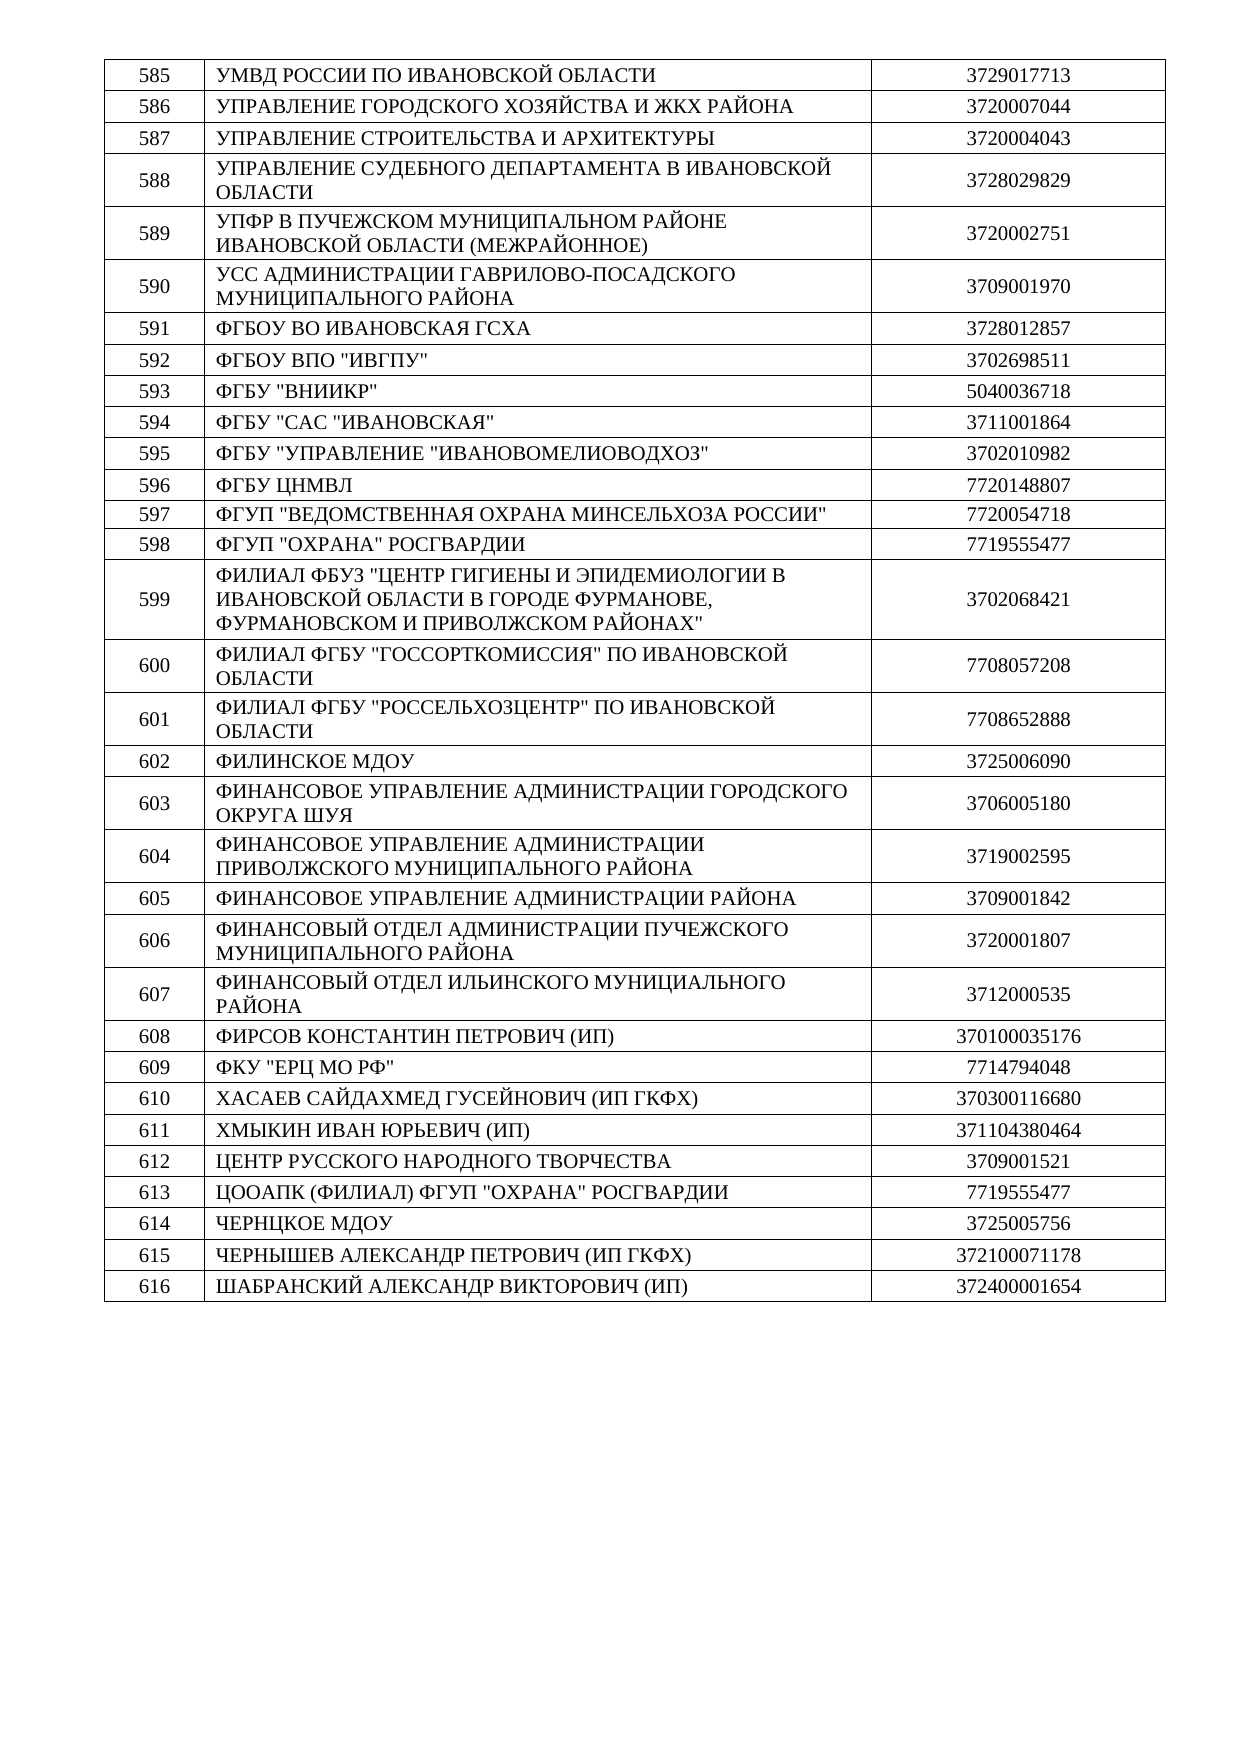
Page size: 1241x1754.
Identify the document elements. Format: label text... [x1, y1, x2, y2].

table_cell 609 [105, 1052, 204, 1082]
table_cell 7708057208 [872, 640, 1165, 692]
table_cell ФГБУ "ВНИИКР" [205, 376, 871, 406]
table_cell 3709001842 [872, 883, 1165, 913]
table_cell ХАСАЕВ САЙДАХМЕД ГУСЕЙНОВИЧ (ИП ГКФХ) [205, 1083, 871, 1113]
table_cell 595 [105, 438, 204, 468]
table_cell УПФР В ПУЧЕЖСКОМ МУНИЦИПАЛЬНОМ РАЙОНЕ ИВАНОВСКОЙ ОБЛАСТИ (МЕЖРАЙОННОЕ) [205, 207, 871, 259]
table_cell УПРАВЛЕНИЕ СУДЕБНОГО ДЕПАРТАМЕНТА В ИВАНОВСКОЙ ОБЛАСТИ [205, 154, 871, 206]
table_cell ХМЫКИН ИВАН ЮРЬЕВИЧ (ИП) [205, 1115, 871, 1145]
table_cell 3720002751 [872, 207, 1165, 259]
table_cell ФИНАНСОВОЕ УПРАВЛЕНИЕ АДМИНИСТРАЦИИ ПРИВОЛЖСКОГО МУНИЦИПАЛЬНОГО РАЙОНА [205, 830, 871, 882]
table_cell 597 [105, 501, 204, 527]
table_cell 600 [105, 640, 204, 692]
table_cell 602 [105, 746, 204, 776]
table_cell УПРАВЛЕНИЕ СТРОИТЕЛЬСТВА И АРХИТЕКТУРЫ [205, 123, 871, 153]
table_cell ФИРСОВ КОНСТАНТИН ПЕТРОВИЧ (ИП) [205, 1021, 871, 1051]
table_cell 7719555477 [872, 1177, 1165, 1207]
table_cell 590 [105, 260, 204, 312]
table_cell 589 [105, 207, 204, 259]
table_cell УМВД РОССИИ ПО ИВАНОВСКОЙ ОБЛАСТИ [205, 60, 871, 90]
table_cell ЦООАПК (ФИЛИАЛ) ФГУП "ОХРАНА" РОСГВАРДИИ [205, 1177, 871, 1207]
table_cell 7719555477 [872, 529, 1165, 559]
table_cell 615 [105, 1240, 204, 1270]
table_cell 613 [105, 1177, 204, 1207]
table_cell 3728029829 [872, 154, 1165, 206]
table_cell 370100035176 [872, 1021, 1165, 1051]
table_cell 7714794048 [872, 1052, 1165, 1082]
table_cell 598 [105, 529, 204, 559]
table_cell 612 [105, 1146, 204, 1176]
table_cell 3702068421 [872, 560, 1165, 638]
table_cell 3720004043 [872, 123, 1165, 153]
table_cell 7720054718 [872, 501, 1165, 527]
table_cell ФИЛИНСКОЕ МДОУ [205, 746, 871, 776]
table_cell 3720001807 [872, 915, 1165, 967]
table_cell ЧЕРНЦКОЕ МДОУ [205, 1208, 871, 1238]
table_cell 3706005180 [872, 777, 1165, 829]
table_cell 3719002595 [872, 830, 1165, 882]
table_cell 3702698511 [872, 345, 1165, 375]
table_cell 7720148807 [872, 470, 1165, 500]
table_cell 603 [105, 777, 204, 829]
table_cell 370300116680 [872, 1083, 1165, 1113]
table_cell ФГУП "ВЕДОМСТВЕННАЯ ОХРАНА МИНСЕЛЬХОЗА РОССИИ" [205, 501, 871, 527]
table_cell 3709001521 [872, 1146, 1165, 1176]
table_cell ШАБРАНСКИЙ АЛЕКСАНДР ВИКТОРОВИЧ (ИП) [205, 1271, 871, 1301]
table_cell 594 [105, 407, 204, 437]
table_cell 605 [105, 883, 204, 913]
table_cell ФИНАНСОВЫЙ ОТДЕЛ ИЛЬИНСКОГО МУНИЦИАЛЬНОГО РАЙОНА [205, 968, 871, 1020]
table_cell 610 [105, 1083, 204, 1113]
table_cell ФИНАНСОВЫЙ ОТДЕЛ АДМИНИСТРАЦИИ ПУЧЕЖСКОГО МУНИЦИПАЛЬНОГО РАЙОНА [205, 915, 871, 967]
table_cell 371104380464 [872, 1115, 1165, 1145]
table_cell 593 [105, 376, 204, 406]
table_cell ФГБУ "САС "ИВАНОВСКАЯ" [205, 407, 871, 437]
table_cell 616 [105, 1271, 204, 1301]
table_cell ЦЕНТР РУССКОГО НАРОДНОГО ТВОРЧЕСТВА [205, 1146, 871, 1176]
table_cell 606 [105, 915, 204, 967]
table_cell УСС АДМИНИСТРАЦИИ ГАВРИЛОВО-ПОСАДСКОГО МУНИЦИПАЛЬНОГО РАЙОНА [205, 260, 871, 312]
table_cell УПРАВЛЕНИЕ ГОРОДСКОГО ХОЗЯЙСТВА И ЖКХ РАЙОНА [205, 91, 871, 122]
table_cell 587 [105, 123, 204, 153]
table_cell 3729017713 [872, 60, 1165, 90]
table_cell 372400001654 [872, 1271, 1165, 1301]
table_cell ФГБОУ ВПО "ИВГПУ" [205, 345, 871, 375]
table_cell 3720007044 [872, 91, 1165, 122]
table_cell ФИЛИАЛ ФГБУ "РОССЕЛЬХОЗЦЕНТР" ПО ИВАНОВСКОЙ ОБЛАСТИ [205, 693, 871, 745]
table_cell ФГБОУ ВО ИВАНОВСКАЯ ГСХА [205, 313, 871, 343]
table_cell 591 [105, 313, 204, 343]
table_cell ФГБУ "УПРАВЛЕНИЕ "ИВАНОВОМЕЛИОВОДХОЗ" [205, 438, 871, 468]
table_cell 599 [105, 560, 204, 638]
table_cell 372100071178 [872, 1240, 1165, 1270]
table_cell 596 [105, 470, 204, 500]
table_cell 3728012857 [872, 313, 1165, 343]
table_cell 5040036718 [872, 376, 1165, 406]
table_cell 585 [105, 60, 204, 90]
table_cell 3725005756 [872, 1208, 1165, 1238]
table_cell ФИЛИАЛ ФБУЗ "ЦЕНТР ГИГИЕНЫ И ЭПИДЕМИОЛОГИИ В ИВАНОВСКОЙ ОБЛАСТИ В ГОРОДЕ ФУРМАНОВЕ, ФУРМАНОВСКОМ И ПРИВОЛЖСКОМ РАЙОНАХ" [205, 560, 871, 638]
table_cell 607 [105, 968, 204, 1020]
table_cell ЧЕРНЫШЕВ АЛЕКСАНДР ПЕТРОВИЧ (ИП ГКФХ) [205, 1240, 871, 1270]
table_cell 614 [105, 1208, 204, 1238]
table_cell 608 [105, 1021, 204, 1051]
table_cell 611 [105, 1115, 204, 1145]
table_cell 592 [105, 345, 204, 375]
table_cell ФИНАНСОВОЕ УПРАВЛЕНИЕ АДМИНИСТРАЦИИ РАЙОНА [205, 883, 871, 913]
table_cell ФИЛИАЛ ФГБУ "ГОССОРТКОМИССИЯ" ПО ИВАНОВСКОЙ ОБЛАСТИ [205, 640, 871, 692]
table_cell ФКУ "ЕРЦ МО РФ" [205, 1052, 871, 1082]
table_cell 3709001970 [872, 260, 1165, 312]
table_cell 3712000535 [872, 968, 1165, 1020]
table_cell ФГУП "ОХРАНА" РОСГВАРДИИ [205, 529, 871, 559]
table_cell 3702010982 [872, 438, 1165, 468]
table_cell 604 [105, 830, 204, 882]
table_cell 7708652888 [872, 693, 1165, 745]
table_cell 3711001864 [872, 407, 1165, 437]
table_cell ФИНАНСОВОЕ УПРАВЛЕНИЕ АДМИНИСТРАЦИИ ГОРОДСКОГО ОКРУГА ШУЯ [205, 777, 871, 829]
table_cell 588 [105, 154, 204, 206]
table_cell 601 [105, 693, 204, 745]
table_cell ФГБУ ЦНМВЛ [205, 470, 871, 500]
table_cell 3725006090 [872, 746, 1165, 776]
table_cell 586 [105, 91, 204, 122]
